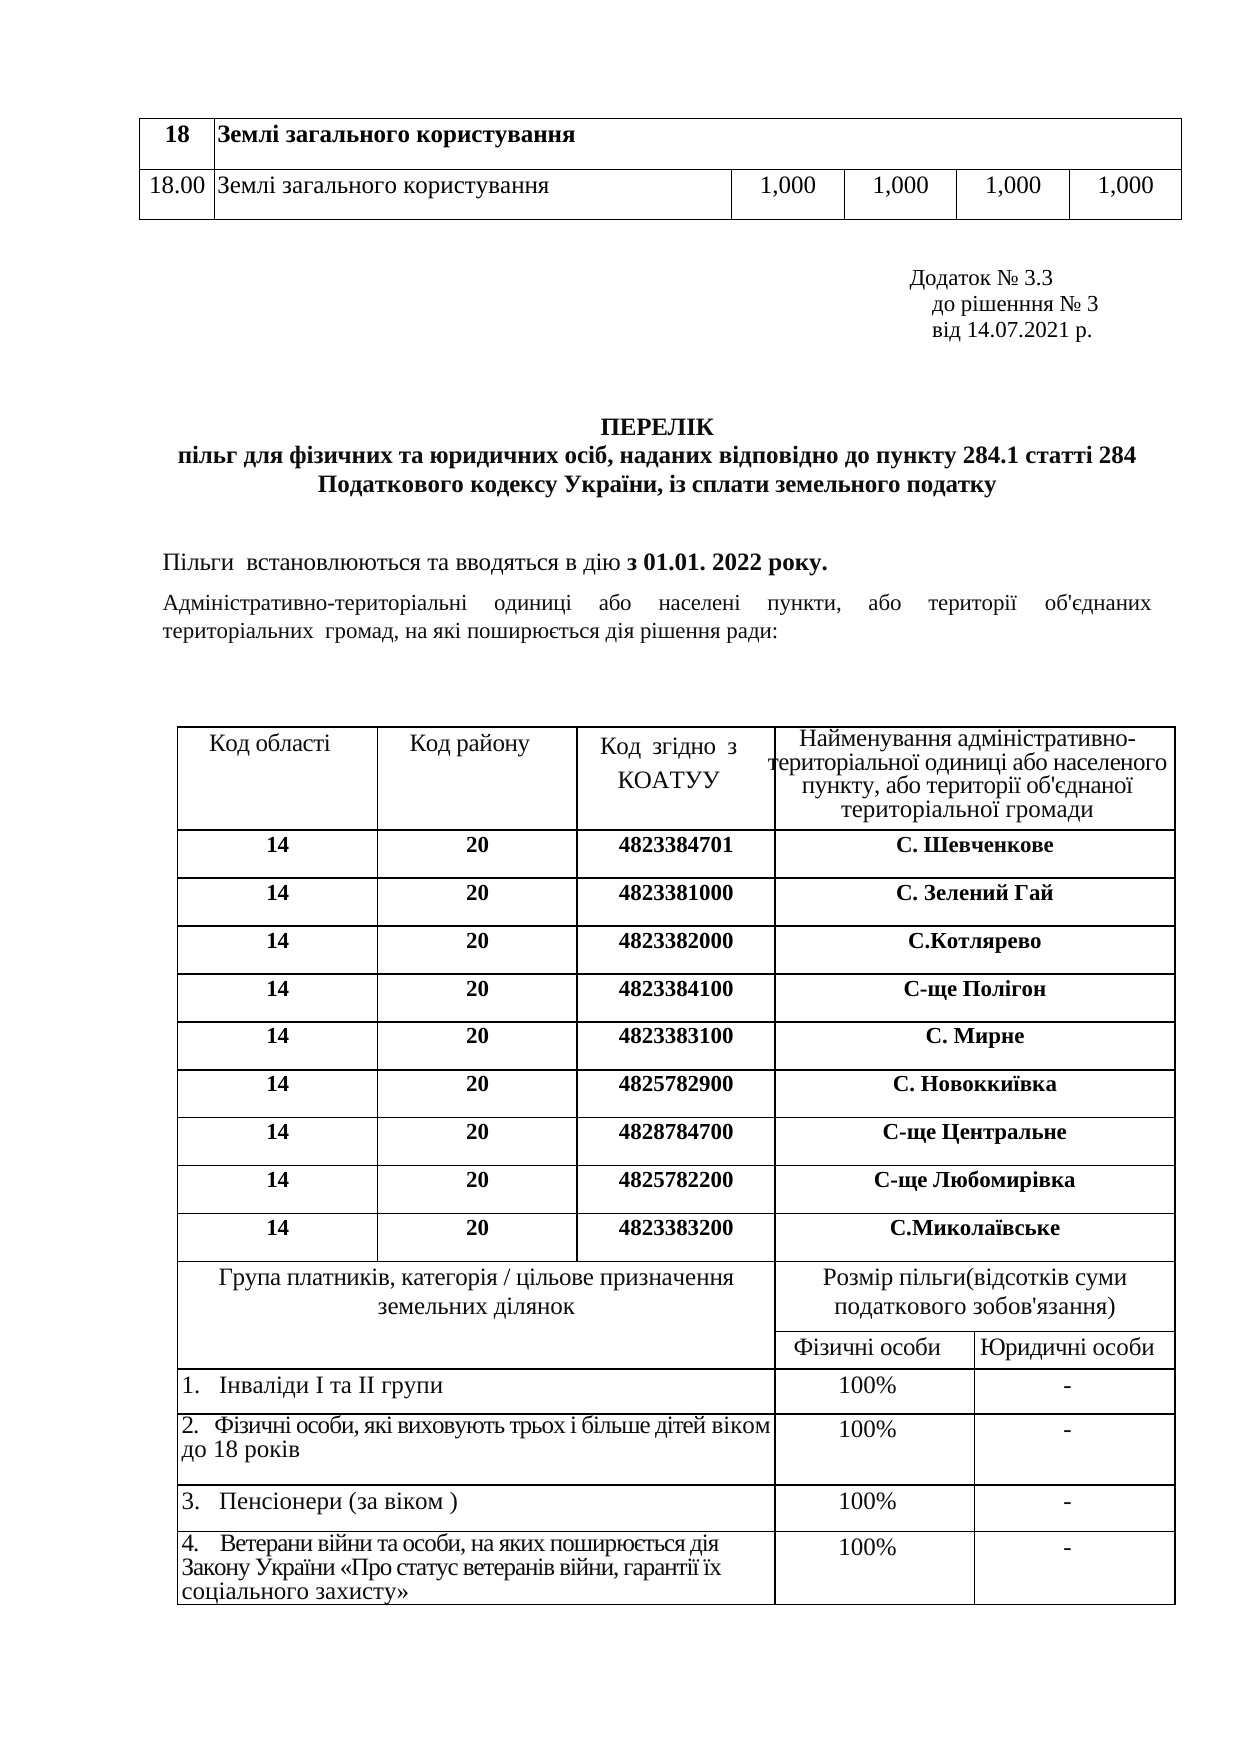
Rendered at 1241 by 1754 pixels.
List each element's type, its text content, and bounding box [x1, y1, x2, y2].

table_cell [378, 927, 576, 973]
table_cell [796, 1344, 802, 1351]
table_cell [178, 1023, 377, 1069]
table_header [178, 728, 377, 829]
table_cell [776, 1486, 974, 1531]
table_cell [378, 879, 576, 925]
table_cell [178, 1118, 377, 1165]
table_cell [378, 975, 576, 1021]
text від 14.07.2021 р. [177, 316, 1152, 343]
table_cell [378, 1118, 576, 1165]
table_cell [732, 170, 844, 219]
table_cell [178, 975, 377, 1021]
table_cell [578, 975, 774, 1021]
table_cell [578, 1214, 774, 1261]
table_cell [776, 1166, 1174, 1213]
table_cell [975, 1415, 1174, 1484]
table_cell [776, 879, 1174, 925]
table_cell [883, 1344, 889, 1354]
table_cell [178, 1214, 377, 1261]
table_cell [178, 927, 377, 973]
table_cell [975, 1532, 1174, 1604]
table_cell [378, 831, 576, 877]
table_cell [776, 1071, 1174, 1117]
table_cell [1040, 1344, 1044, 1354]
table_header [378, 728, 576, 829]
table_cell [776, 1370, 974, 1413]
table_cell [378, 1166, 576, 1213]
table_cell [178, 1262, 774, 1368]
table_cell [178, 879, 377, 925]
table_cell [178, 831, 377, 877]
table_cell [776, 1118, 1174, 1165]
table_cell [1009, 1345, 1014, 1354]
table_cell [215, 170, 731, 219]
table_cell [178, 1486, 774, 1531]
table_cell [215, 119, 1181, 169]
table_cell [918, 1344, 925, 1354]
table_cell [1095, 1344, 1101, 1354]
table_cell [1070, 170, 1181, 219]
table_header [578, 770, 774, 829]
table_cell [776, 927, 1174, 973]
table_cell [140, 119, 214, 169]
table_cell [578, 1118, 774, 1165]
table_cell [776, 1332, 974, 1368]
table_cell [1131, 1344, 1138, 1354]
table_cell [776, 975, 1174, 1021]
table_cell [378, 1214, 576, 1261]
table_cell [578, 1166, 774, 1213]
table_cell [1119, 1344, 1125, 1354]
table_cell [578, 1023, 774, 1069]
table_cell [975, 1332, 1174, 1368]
text Додаток № 3.3 [177, 263, 1152, 290]
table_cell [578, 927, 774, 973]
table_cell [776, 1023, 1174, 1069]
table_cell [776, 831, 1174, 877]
text до рішенння № 3 [177, 290, 1152, 316]
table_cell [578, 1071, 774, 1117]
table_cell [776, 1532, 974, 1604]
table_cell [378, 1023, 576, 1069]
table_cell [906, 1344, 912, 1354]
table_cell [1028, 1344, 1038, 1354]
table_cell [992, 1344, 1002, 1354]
text Адміністративно-територіальні одиниці або населені пункти, або території об'єднаних територіальних громад, на які поширюється дія рішення ради: [162, 588, 1152, 644]
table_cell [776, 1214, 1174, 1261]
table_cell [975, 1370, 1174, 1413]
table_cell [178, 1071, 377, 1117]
text ПЕРЕЛІК пільг для фізичних та юридичних осіб, наданих відповідно до пункту 284.1 статті 284 Податкового кодексу України, із сплати земельного податку [162, 412, 1152, 498]
text Пільги встановлюються та вводяться в дію з 01.01. 2022 року. [162, 547, 1152, 576]
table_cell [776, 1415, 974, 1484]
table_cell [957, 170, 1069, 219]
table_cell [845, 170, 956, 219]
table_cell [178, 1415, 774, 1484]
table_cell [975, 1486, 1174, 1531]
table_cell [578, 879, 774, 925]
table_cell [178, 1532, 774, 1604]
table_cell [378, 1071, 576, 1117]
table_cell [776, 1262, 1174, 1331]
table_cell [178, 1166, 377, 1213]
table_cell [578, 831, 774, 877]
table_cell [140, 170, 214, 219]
